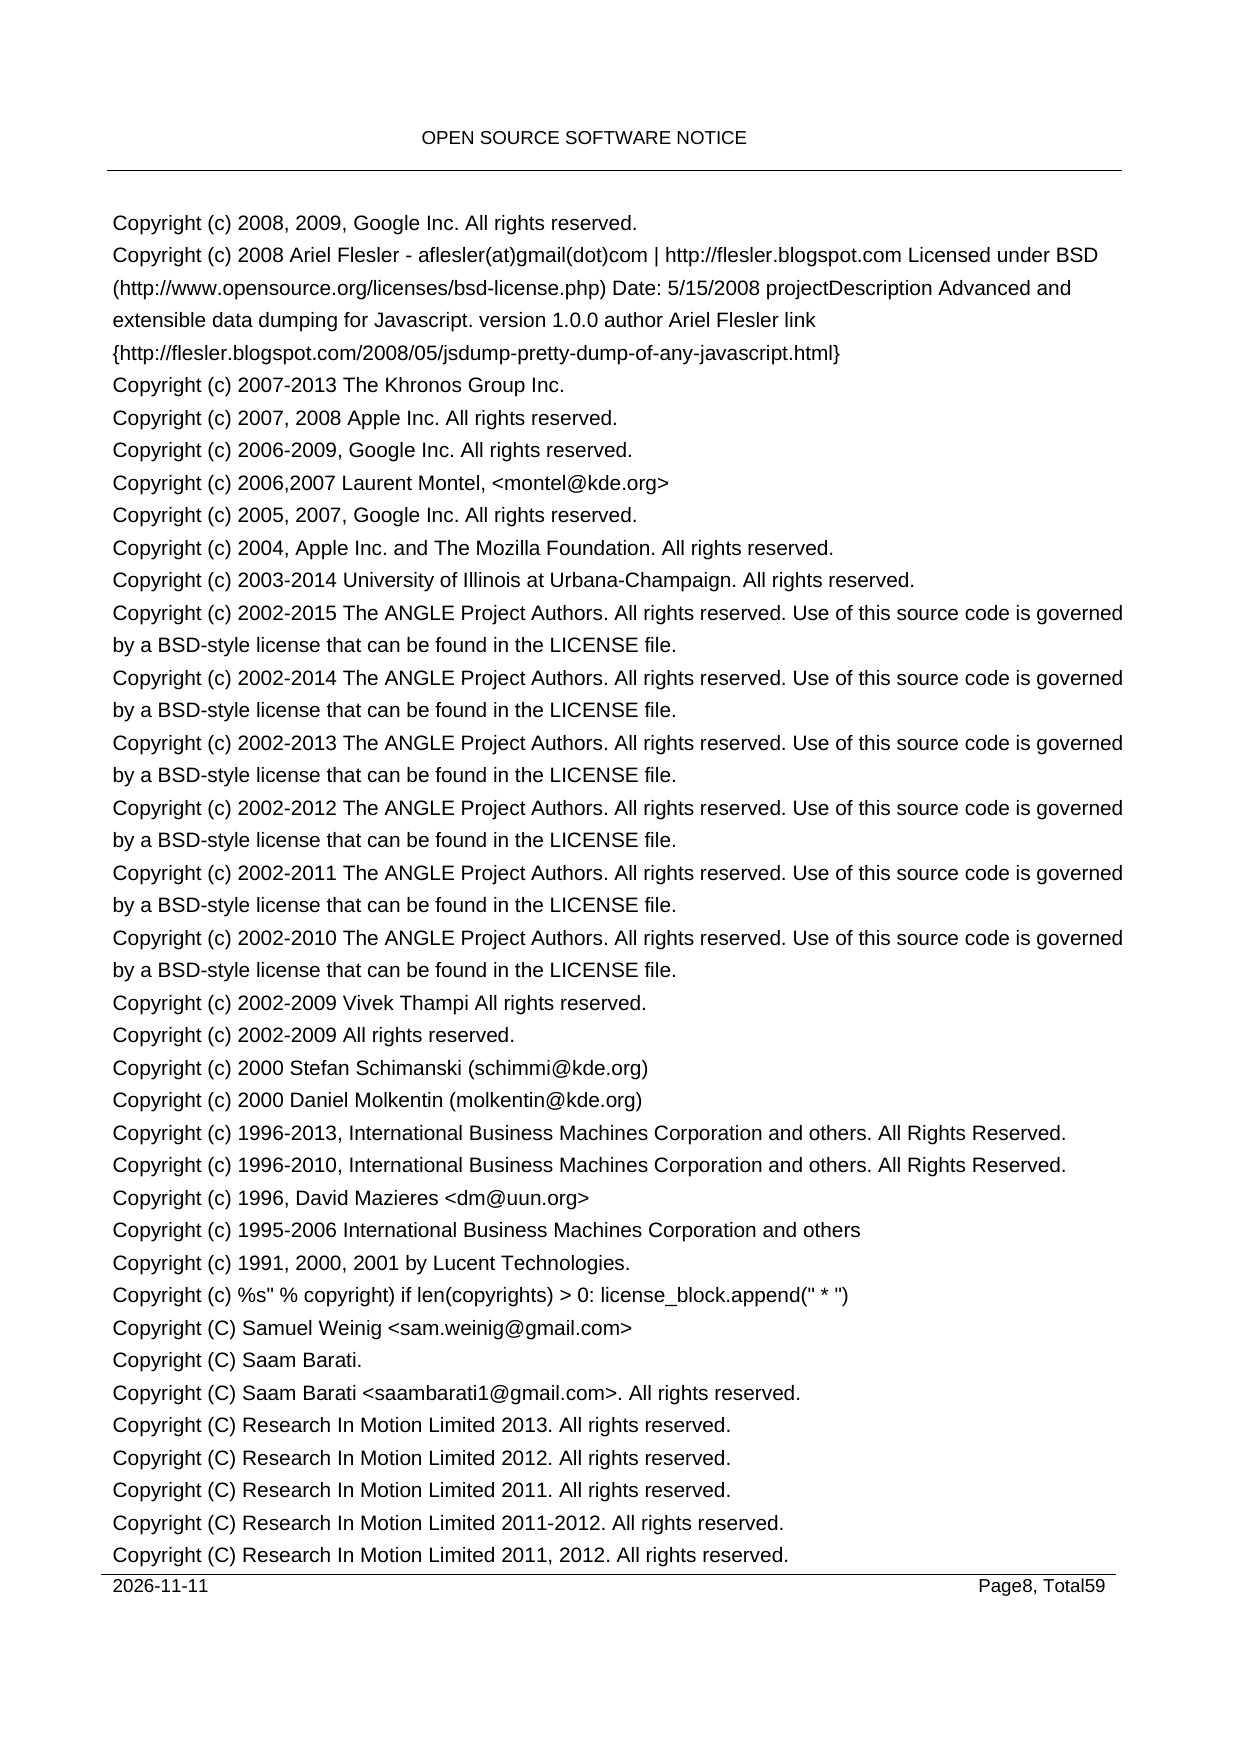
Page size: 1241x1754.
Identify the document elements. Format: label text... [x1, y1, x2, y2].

text Copyright (c) 2007-2013 The Khronos Group Inc. [112, 369, 1128, 401]
text Copyright (c) 2006,2007 Laurent Montel, <montel@kde.org> [112, 466, 1128, 499]
text Copyright (C) Research In Motion Limited 2012. All rights reserved. [112, 1441, 1128, 1474]
text Copyright (c) 2002-2010 The ANGLE Project Authors. All rights reserved. Use of this source code is governed by a BSD-style license that can be found in the LICENSE file. [112, 921, 1128, 986]
text Copyright (c) 2007, 2008 Apple Inc. All rights reserved. [112, 401, 1128, 434]
text Copyright (c) 2002-2009 Vivek Thampi All rights reserved. [112, 986, 1128, 1019]
text Copyright (C) Samuel Weinig <sam.weinig@gmail.com> [112, 1311, 1128, 1344]
text Copyright (c) 2008, 2009, Google Inc. All rights reserved. [112, 206, 1128, 239]
text Copyright (c) 1996-2010, International Business Machines Corporation and others. All Rights Reserved. [112, 1149, 1128, 1181]
text Copyright (C) Saam Barati. [112, 1344, 1128, 1376]
text Copyright (C) Research In Motion Limited 2011. All rights reserved. [112, 1474, 1128, 1506]
text Copyright (c) 2006-2009, Google Inc. All rights reserved. [112, 434, 1128, 466]
text Copyright (c) 1996-2013, International Business Machines Corporation and others. All Rights Reserved. [112, 1116, 1128, 1149]
text Copyright (C) Research In Motion Limited 2011, 2012. All rights reserved. [112, 1539, 1128, 1571]
text Copyright (c) 2002-2015 The ANGLE Project Authors. All rights reserved. Use of this source code is governed by a BSD-style license that can be found in the LICENSE file. [112, 596, 1128, 661]
text Copyright (c) 2004, Apple Inc. and The Mozilla Foundation. All rights reserved. [112, 531, 1128, 564]
text Copyright (c) 1995-2006 International Business Machines Corporation and others [112, 1214, 1128, 1246]
text Copyright (C) Research In Motion Limited 2011-2012. All rights reserved. [112, 1506, 1128, 1539]
text Copyright (C) Research In Motion Limited 2013. All rights reserved. [112, 1409, 1128, 1441]
text Copyright (c) 2002-2011 The ANGLE Project Authors. All rights reserved. Use of this source code is governed by a BSD-style license that can be found in the LICENSE file. [112, 856, 1128, 921]
text Copyright (c) %s" % copyright) if len(copyrights) > 0: license_block.append(" * ") [112, 1279, 1128, 1311]
text Copyright (c) 2005, 2007, Google Inc. All rights reserved. [112, 499, 1128, 531]
text Copyright (c) 2002-2013 The ANGLE Project Authors. All rights reserved. Use of this source code is governed by a BSD-style license that can be found in the LICENSE file. [112, 726, 1128, 791]
text Copyright (c) 2000 Stefan Schimanski (schimmi@kde.org) [112, 1051, 1128, 1084]
text Copyright (c) 2002-2009 All rights reserved. [112, 1019, 1128, 1051]
text Copyright (c) 2008 Ariel Flesler - aflesler(at)gmail(dot)com | http://flesler.blogspot.com Licensed under BSD (http://www.opensource.org/licenses/bsd-license.php) Date: 5/15/2008 projectDescription Advanced and extensible data dumping for Javascript. version 1.0.0 author Ariel Flesler link {http://flesler.blogspot.com/2008/05/jsdump-pretty-dump-of-any-javascript.html} [112, 239, 1128, 369]
text Copyright (c) 2003-2014 University of Illinois at Urbana-Champaign. All rights reserved. [112, 564, 1128, 596]
text Copyright (c) 2000 Daniel Molkentin (molkentin@kde.org) [112, 1084, 1128, 1116]
text Copyright (c) 1991, 2000, 2001 by Lucent Technologies. [112, 1246, 1128, 1279]
text Copyright (c) 2002-2014 The ANGLE Project Authors. All rights reserved. Use of this source code is governed by a BSD-style license that can be found in the LICENSE file. [112, 661, 1128, 726]
text Copyright (c) 2002-2012 The ANGLE Project Authors. All rights reserved. Use of this source code is governed by a BSD-style license that can be found in the LICENSE file. [112, 791, 1128, 856]
text Copyright (c) 1996, David Mazieres <dm@uun.org> [112, 1181, 1128, 1214]
text Copyright (C) Saam Barati <saambarati1@gmail.com>. All rights reserved. [112, 1376, 1128, 1409]
